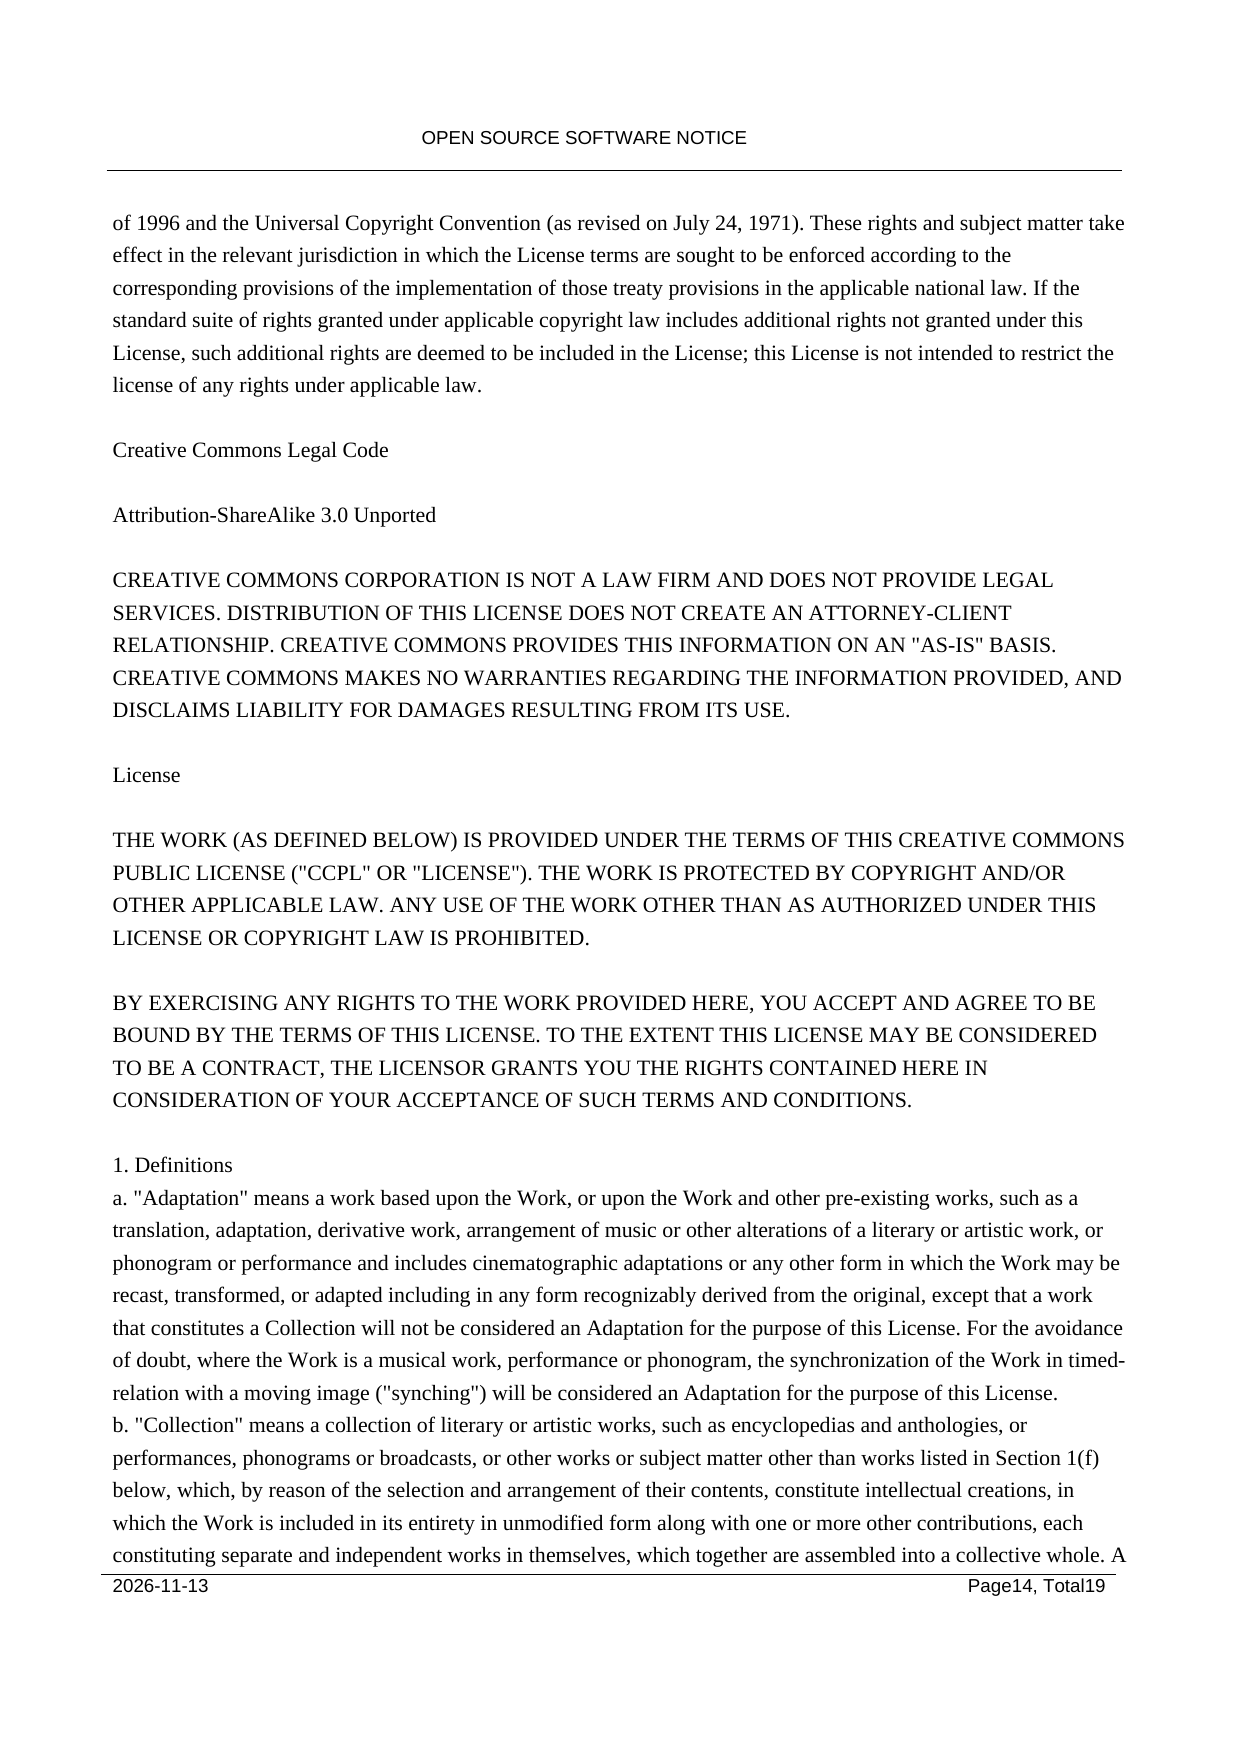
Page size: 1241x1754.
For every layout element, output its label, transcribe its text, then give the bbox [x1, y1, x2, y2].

text a. "Adaptation" means a work based upon the Work, or upon the Work and other pre-existing works, such as a translation, adaptation, derivative work, arrangement of music or other alterations of a literary or artistic work, or phonogram or performance and includes cinematographic adaptations or any other form in which the Work may be recast, transformed, or adapted including in any form recognizably derived from the original, except that a work that constitutes a Collection will not be considered an Adaptation for the purpose of this License. For the avoidance of doubt, where the Work is a musical work, performance or phonogram, the synchronization of the Work in timed-relation with a moving image ("synching") will be considered an Adaptation for the purpose of this License. [112, 1181, 1128, 1409]
text Attribution-ShareAlike 3.0 Unported [112, 499, 1128, 531]
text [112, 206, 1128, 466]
text THE WORK (AS DEFINED BELOW) IS PROVIDED UNDER THE TERMS OF THIS CREATIVE COMMONS PUBLIC LICENSE ("CCPL" OR "LICENSE"). THE WORK IS PROTECTED BY COPYRIGHT AND/OR OTHER APPLICABLE LAW. ANY USE OF THE WORK OTHER THAN AS AUTHORIZED UNDER THIS LICENSE OR COPYRIGHT LAW IS PROHIBITED. [112, 824, 1128, 954]
text 1. Definitions [112, 1149, 1128, 1181]
text CREATIVE COMMONS CORPORATION IS NOT A LAW FIRM AND DOES NOT PROVIDE LEGAL SERVICES. DISTRIBUTION OF THIS LICENSE DOES NOT CREATE AN ATTORNEY-CLIENT RELATIONSHIP. CREATIVE COMMONS PROVIDES THIS INFORMATION ON AN "AS-IS" BASIS. CREATIVE COMMONS MAKES NO WARRANTIES REGARDING THE INFORMATION PROVIDED, AND DISCLAIMS LIABILITY FOR DAMAGES RESULTING FROM ITS USE. [112, 564, 1128, 726]
text BY EXERCISING ANY RIGHTS TO THE WORK PROVIDED HERE, YOU ACCEPT AND AGREE TO BE BOUND BY THE TERMS OF THIS LICENSE. TO THE EXTENT THIS LICENSE MAY BE CONSIDERED TO BE A CONTRACT, THE LICENSOR GRANTS YOU THE RIGHTS CONTAINED HERE IN CONSIDERATION OF YOUR ACCEPTANCE OF SUCH TERMS AND CONDITIONS. [112, 986, 1128, 1116]
text License [112, 759, 1128, 791]
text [112, 1409, 1128, 1571]
